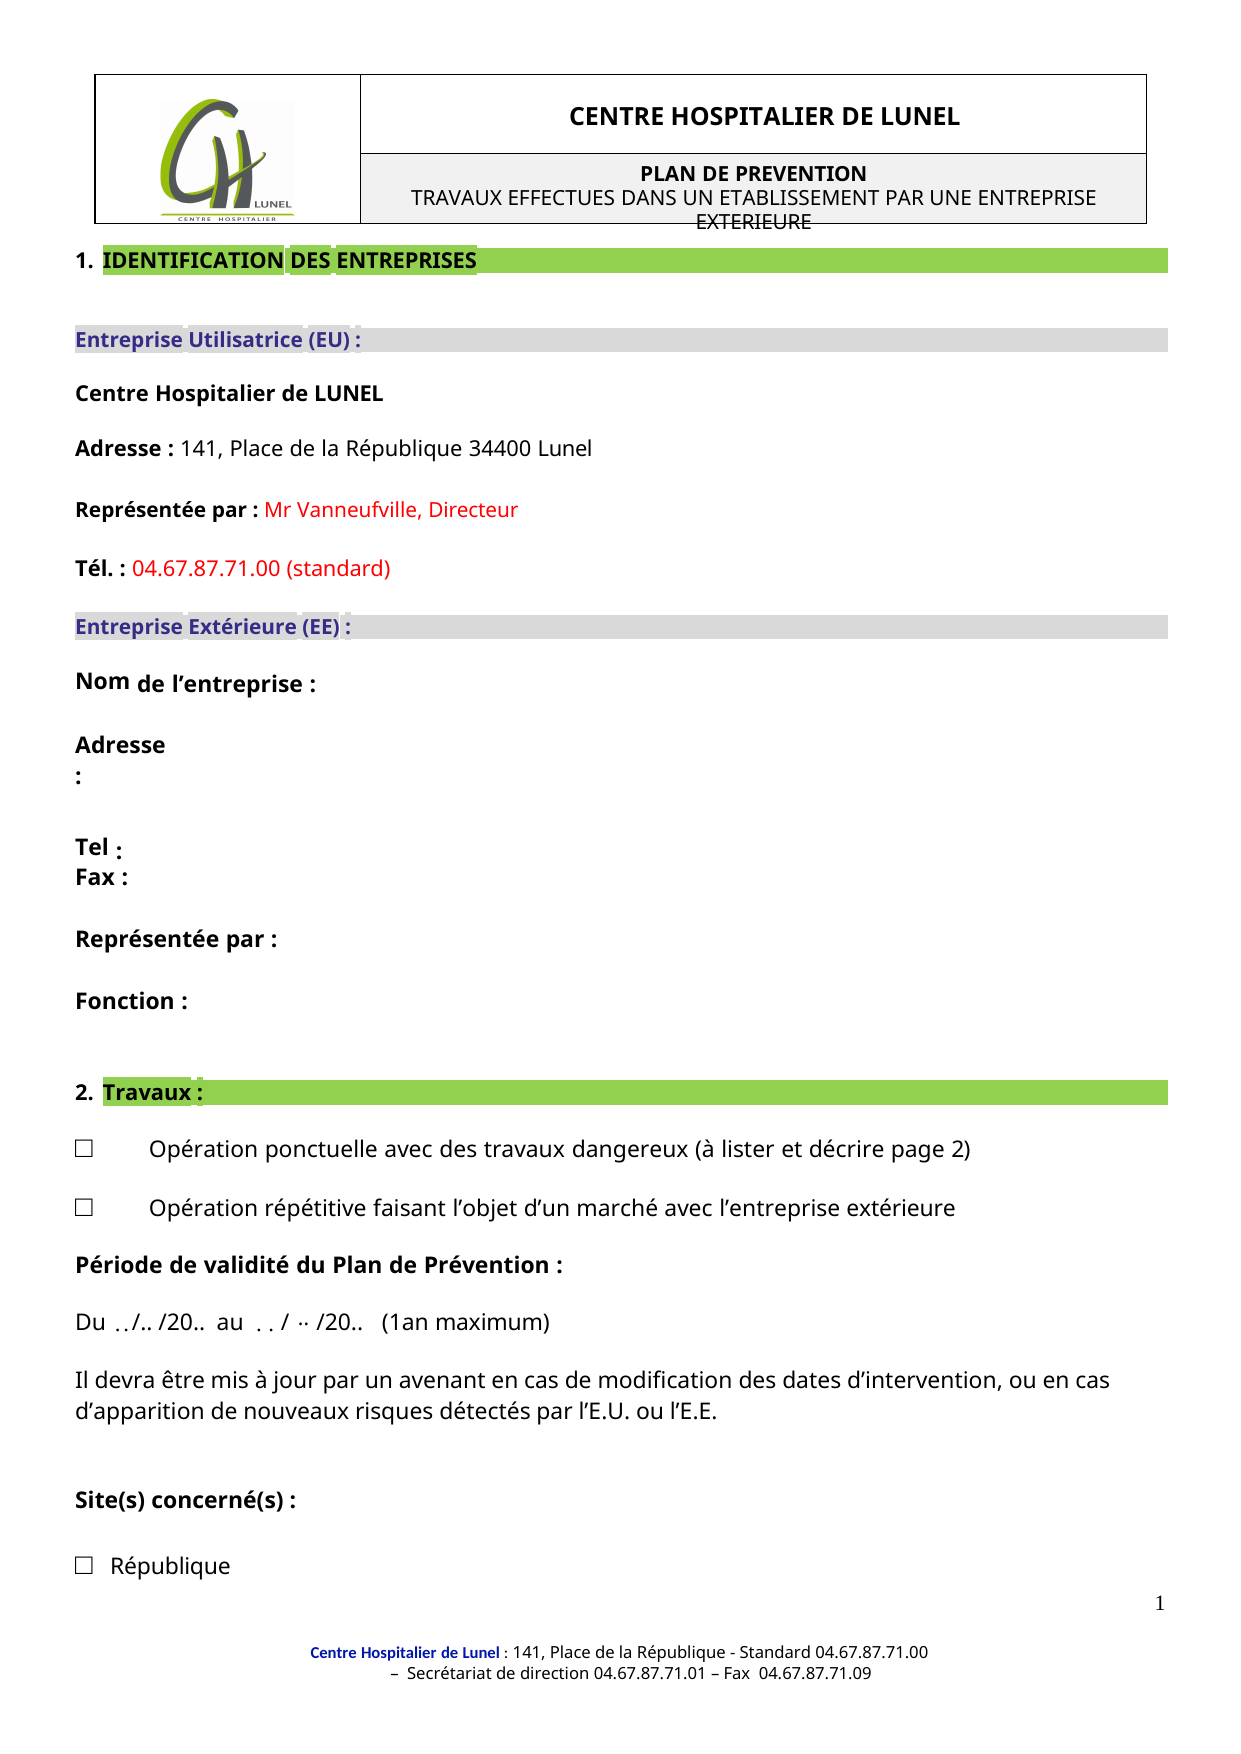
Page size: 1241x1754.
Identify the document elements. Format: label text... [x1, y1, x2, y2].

text Représentée par : [75, 922, 1181, 954]
text Adresse : 141, Place de la République 34400 Lunel [75, 433, 1181, 463]
list Opération répétitive faisant l’objet d’un marché avec l’entreprise extérieure [75, 1192, 1181, 1225]
text Il devra être mis à jour par un avenant en cas de modification des dates d’intervention, ou en cas d’apparition de nouveaux risques détectés par l’E.U. ou l’E.E. [75, 1364, 1181, 1426]
text Fonction : [75, 985, 1181, 1016]
list République [75, 1548, 1181, 1581]
subtitle Site(s) concerné(s) : [75, 1484, 1181, 1515]
text Tél. : 04.67.87.71.00 (standard) [75, 553, 1181, 582]
text Entreprise Extérieure (EE) : [351, 612, 1181, 640]
subtitle Adresse : [75, 729, 174, 791]
list Travaux : [203, 1077, 1181, 1106]
text Représentée par : Mr Vanneufville, Directeur [75, 495, 1181, 524]
picture [160, 99, 295, 221]
text Nom de l’entreprise : [75, 665, 1181, 699]
text Centre Hospitalier de LUNEL [75, 378, 1181, 408]
list Travaux : [75, 1077, 103, 1106]
subtitle Fax : [75, 864, 1181, 891]
list Opération ponctuelle avec des travaux dangereux (à lister et décrire page 2) [75, 1133, 1181, 1166]
text Du ../.. /20.. au ../ .. /20.. (1an maximum) [75, 1303, 1181, 1339]
text Tel : [75, 838, 1181, 864]
subtitle Période de validité du Plan de Prévention : [75, 1249, 1181, 1280]
text Entreprise Utilisatrice (EU) : [361, 325, 1181, 353]
list IDENTIFICATION DES ENTREPRISES [477, 245, 1181, 275]
